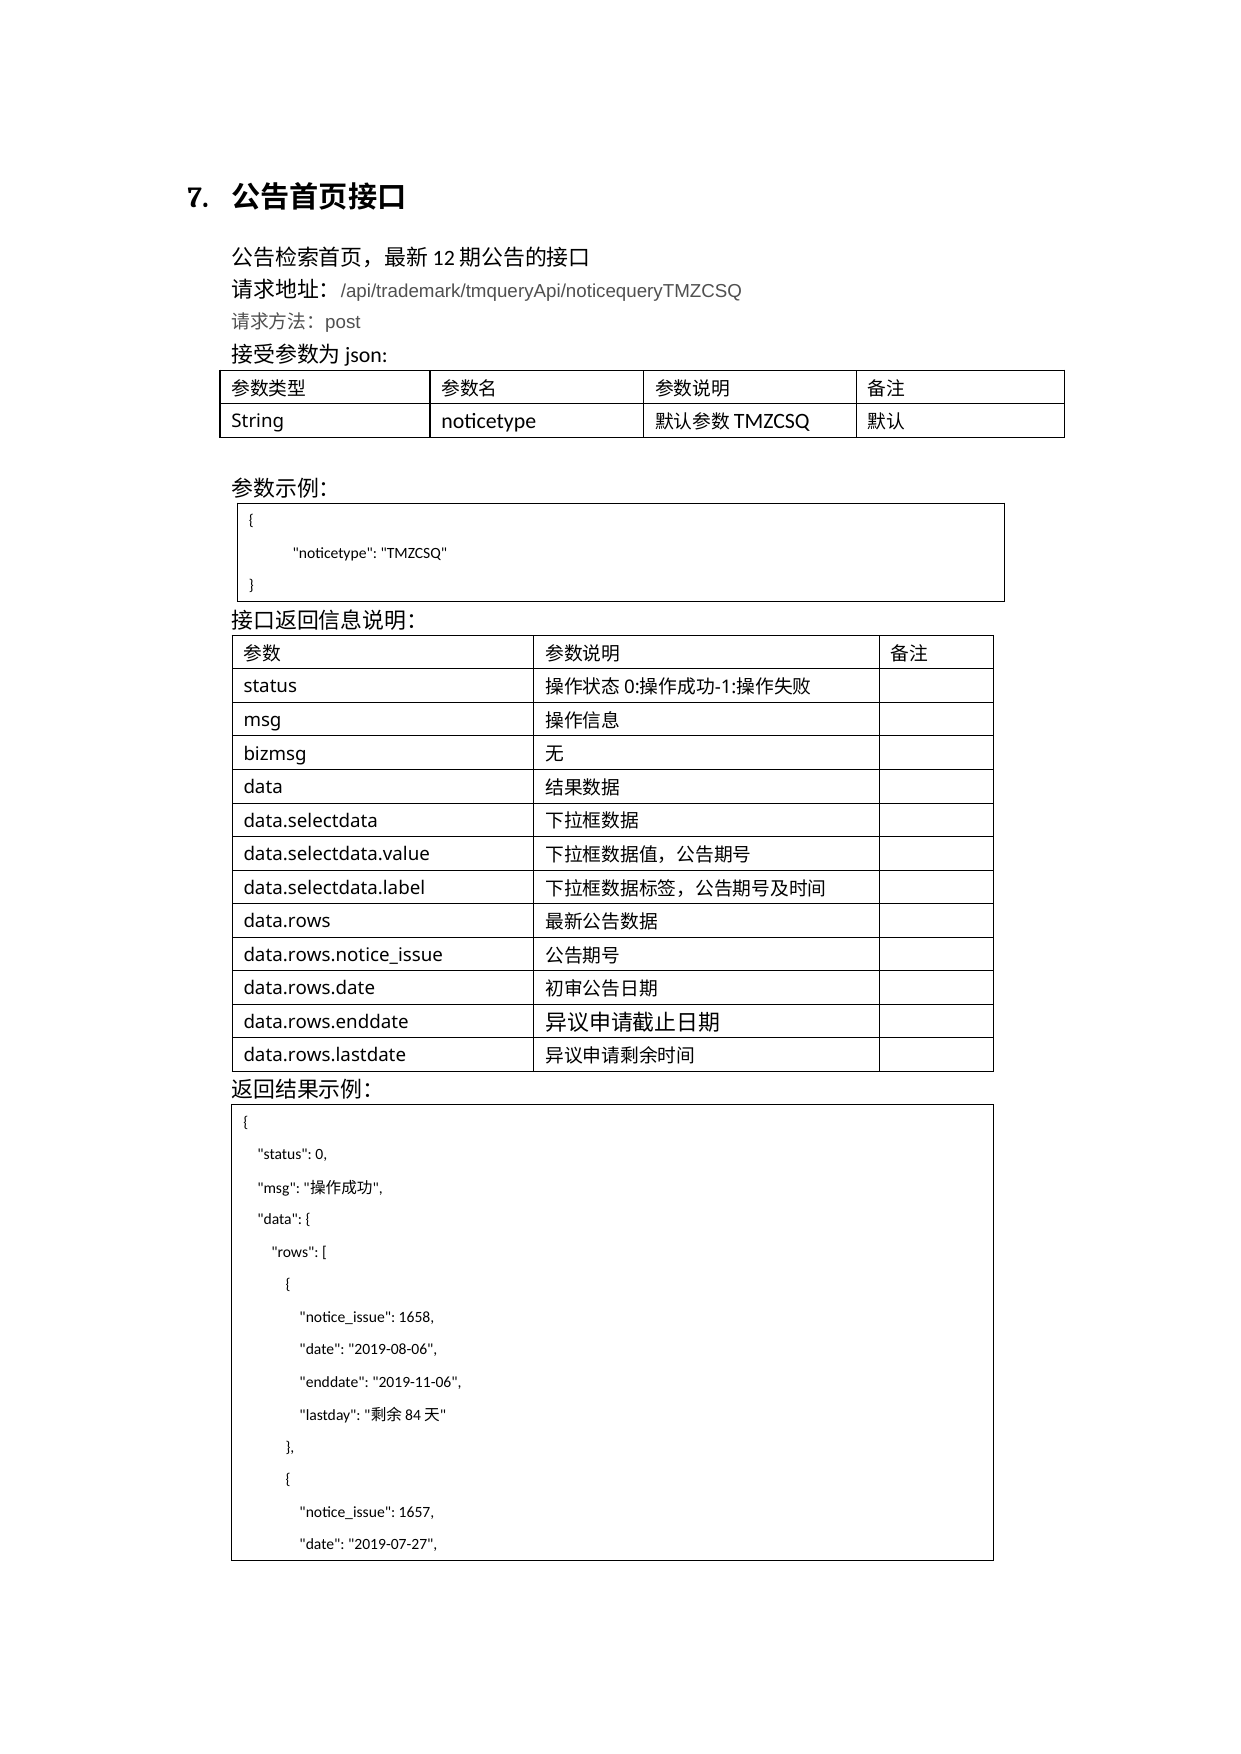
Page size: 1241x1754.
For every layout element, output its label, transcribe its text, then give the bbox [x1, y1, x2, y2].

table_cell noticetype [431, 404, 643, 437]
table_cell 默认参数TMZCSQ [644, 404, 856, 437]
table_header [232, 1105, 993, 1560]
text 接受参数为json: [231, 337, 1053, 369]
table_cell bizmsg [233, 736, 533, 769]
table_cell [880, 938, 993, 970]
table_cell String [221, 404, 429, 437]
text 请求地址：/api/trademark/tmqueryApi/noticequeryTMZCSQ [231, 272, 1053, 304]
table_cell 操作状态0:操作成功-1:操作失败 [534, 669, 879, 702]
table_cell data [233, 770, 533, 802]
table_cell 下拉框数据标签，公告期号及时间 [534, 871, 879, 903]
table_cell 最新公告数据 [534, 904, 879, 937]
table_header 备注 [857, 371, 1064, 403]
table_cell data.selectdata.label [233, 871, 533, 903]
table_header 参数 [233, 636, 533, 668]
table_cell 下拉框数据 [534, 804, 879, 836]
table_cell [880, 669, 993, 702]
table_header 备注 [880, 636, 993, 668]
table_cell data.rows [233, 904, 533, 937]
table_cell [880, 703, 993, 735]
table_cell [880, 1038, 993, 1071]
table_cell [880, 804, 993, 836]
table_cell data.rows.lastdate [233, 1038, 533, 1071]
table_cell 异议申请截止日期 [534, 1005, 879, 1037]
table_cell status [233, 669, 533, 702]
table_cell [880, 871, 993, 903]
text 请求方法：post [231, 304, 1053, 337]
table_cell 异议申请剩余时间 [534, 1038, 879, 1071]
table_cell msg [233, 703, 533, 735]
text 接口返回信息说明： [187, 602, 1053, 635]
table_cell 下拉框数据值，公告期号 [534, 837, 879, 869]
table_cell data.selectdata.value [233, 837, 533, 869]
table_cell [880, 837, 993, 869]
table_cell 公告期号 [534, 938, 879, 970]
table_cell 结果数据 [534, 770, 879, 802]
table_header 参数名 [431, 371, 643, 403]
table_header 参数类型 [221, 371, 429, 403]
table_cell [880, 770, 993, 802]
table_cell [880, 736, 993, 769]
table_cell data.rows.notice_issue [233, 938, 533, 970]
table_cell 初审公告日期 [534, 971, 879, 1004]
table_header 参数说明 [644, 371, 856, 403]
subtitle 公告首页接口 [187, 162, 1053, 227]
text 公告检索首页，最新12期公告的接口 [231, 239, 1053, 272]
table_header 参数说明 [534, 636, 879, 668]
text 参数示例： [187, 470, 1053, 503]
table_cell data.rows.enddate [233, 1005, 533, 1037]
table_cell 无 [534, 736, 879, 769]
table_header { "noticetype": "TMZCSQ" } [238, 504, 1004, 601]
table_cell [880, 971, 993, 1004]
table_cell data.rows.date [233, 971, 533, 1004]
text 返回结果示例： [187, 1072, 1053, 1104]
table_cell data.selectdata [233, 804, 533, 836]
table_cell [880, 1005, 993, 1037]
table_cell 默认 [857, 404, 1064, 437]
table_cell [880, 904, 993, 937]
table_cell 操作信息 [534, 703, 879, 735]
